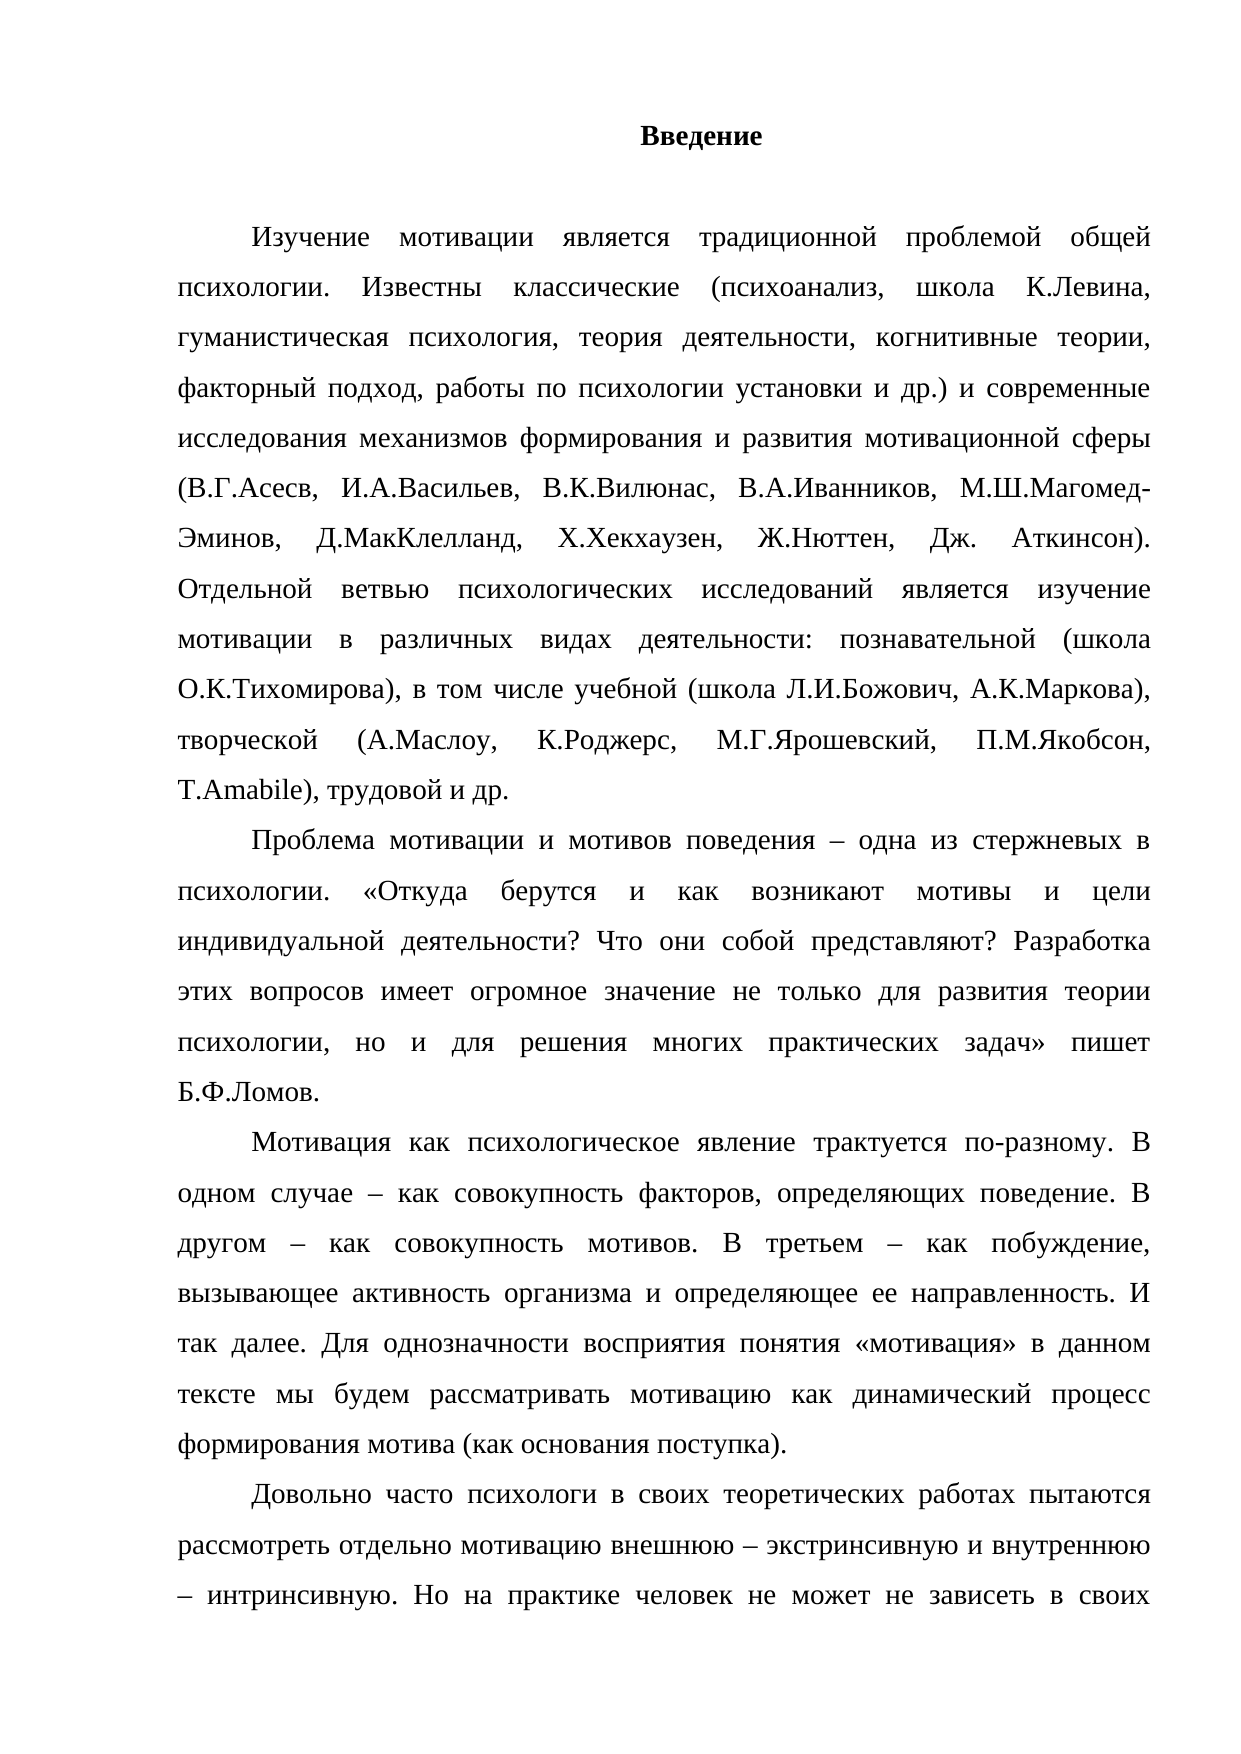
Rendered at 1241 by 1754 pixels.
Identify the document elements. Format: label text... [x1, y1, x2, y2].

text Проблема мотивации и мотивов поведения – одна из стержневых в психологии. «Откуда берутся и как возникают мотивы и цели индивидуальной деятельности? Что они собой представляют? Разработка этих вопросов имеет огромное значение не только для развития теории психологии, но и для решения многих практических задач» пишет Б.Ф.Ломов. [177, 822, 1152, 1108]
text Мотивация как психологическое явление трактуется по-разному. В одном случае – как совокупность факторов, определяющих поведение. В другом – как совокупность мотивов. В третьем – как побуждение, вызывающее активность организма и определяющее ее направленность. И так далее. Для однозначности восприятия понятия «мотивация» в данном тексте мы будем рассматривать мотивацию как динамический процесс формирования мотива (как основания поступка). [177, 1124, 1152, 1460]
text Введение [177, 118, 1152, 152]
text Изучение мотивации является традиционной проблемой общей психологии. Известны классические (психоанализ, школа К.Левина, гуманистическая психология, теория деятельности, когнитивные теории, факторный подход, работы по психологии установки и др.) и современные исследования механизмов формирования и развития мотивационной сферы (В.Г.Асесв, И.А.Васильев, В.К.Вилюнас, В.А.Иванников, М.Ш.Магомед-Эминов, Д.МакКлелланд, Х.Хекхаузен, Ж.Нюттен, Дж. Аткинсон). Отдельной ветвью психологических исследований является изучение мотивации в различных видах деятельности: познавательной (школа О.К.Тихомирова), в том числе учебной (школа Л.И.Божович, А.К.Маркова), творческой (А.Маслоу, К.Роджерс, М.Г.Ярошевский, П.М.Якобсон, T.Amabile), трудовой и др. [177, 219, 1152, 806]
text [177, 1477, 1152, 1611]
